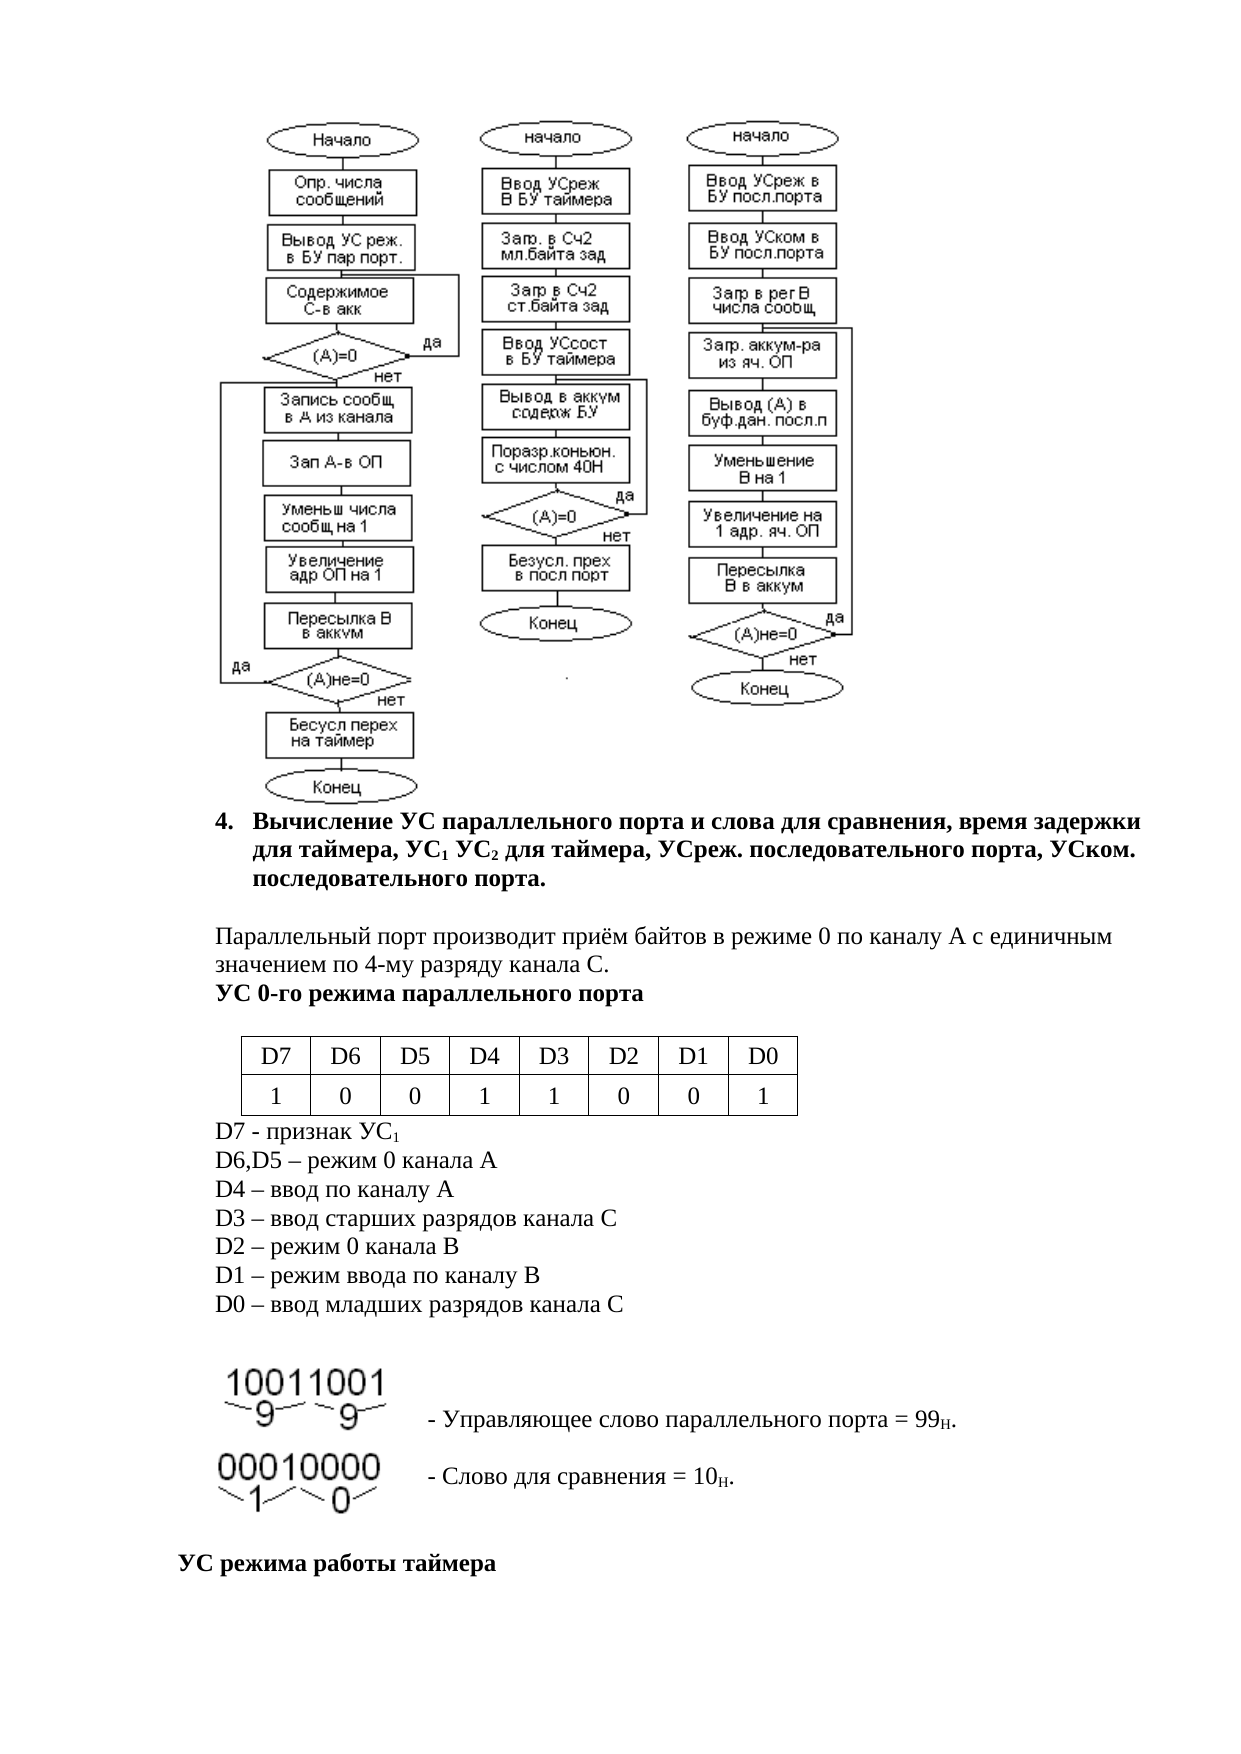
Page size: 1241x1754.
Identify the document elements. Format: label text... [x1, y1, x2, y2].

table_cell 1 [242, 1075, 310, 1115]
table_cell 0 [659, 1075, 728, 1115]
table_header D3 [520, 1037, 588, 1074]
table_header D2 [589, 1037, 658, 1074]
list Вычисление УС параллельного порта и слова для сравнения, время задержки для таймера, УС1 УС2 для таймера, УСреж. последовательного порта, УСком. последовательного порта. [215, 806, 1152, 892]
text - Слово для сравнения = 10H. [177, 1461, 1152, 1490]
table_cell 0 [589, 1075, 658, 1115]
table_cell 1 [729, 1075, 797, 1115]
text Параллельный порт производит приём байтов в режиме 0 по каналу А с единичным значением по 4-му разряду канала С. [215, 921, 1152, 978]
text D3 – ввод старших разрядов канала С [215, 1203, 1152, 1231]
table_cell 0 [311, 1075, 380, 1115]
text D0 – ввод младших разрядов канала С [215, 1289, 1152, 1318]
text - Управляющее слово параллельного порта = 99H. [177, 1404, 1152, 1433]
table_header D7 [242, 1037, 310, 1074]
text УС режима работы таймера [177, 1548, 1152, 1576]
table_cell 0 [381, 1075, 449, 1115]
text D4 – ввод по каналу А [215, 1174, 1152, 1203]
table_header D5 [381, 1037, 449, 1074]
table_cell 1 [450, 1075, 519, 1115]
picture [214, 1436, 388, 1461]
text D2 – режим 0 канала В [215, 1231, 1152, 1260]
picture [214, 118, 864, 806]
table_header D6 [311, 1037, 380, 1074]
text D6,D5 – режим 0 канала А [215, 1145, 1152, 1174]
table_header D0 [729, 1037, 797, 1074]
table_header D1 [659, 1037, 728, 1074]
picture [214, 1361, 399, 1404]
text D7 - признак УС1 [215, 1116, 1152, 1145]
table_cell 1 [520, 1075, 588, 1115]
text УС 0-го режима параллельного порта [215, 978, 1152, 1007]
text D1 – режим ввода по каналу В [215, 1260, 1152, 1289]
picture [214, 1490, 388, 1520]
table_header D4 [450, 1037, 519, 1074]
